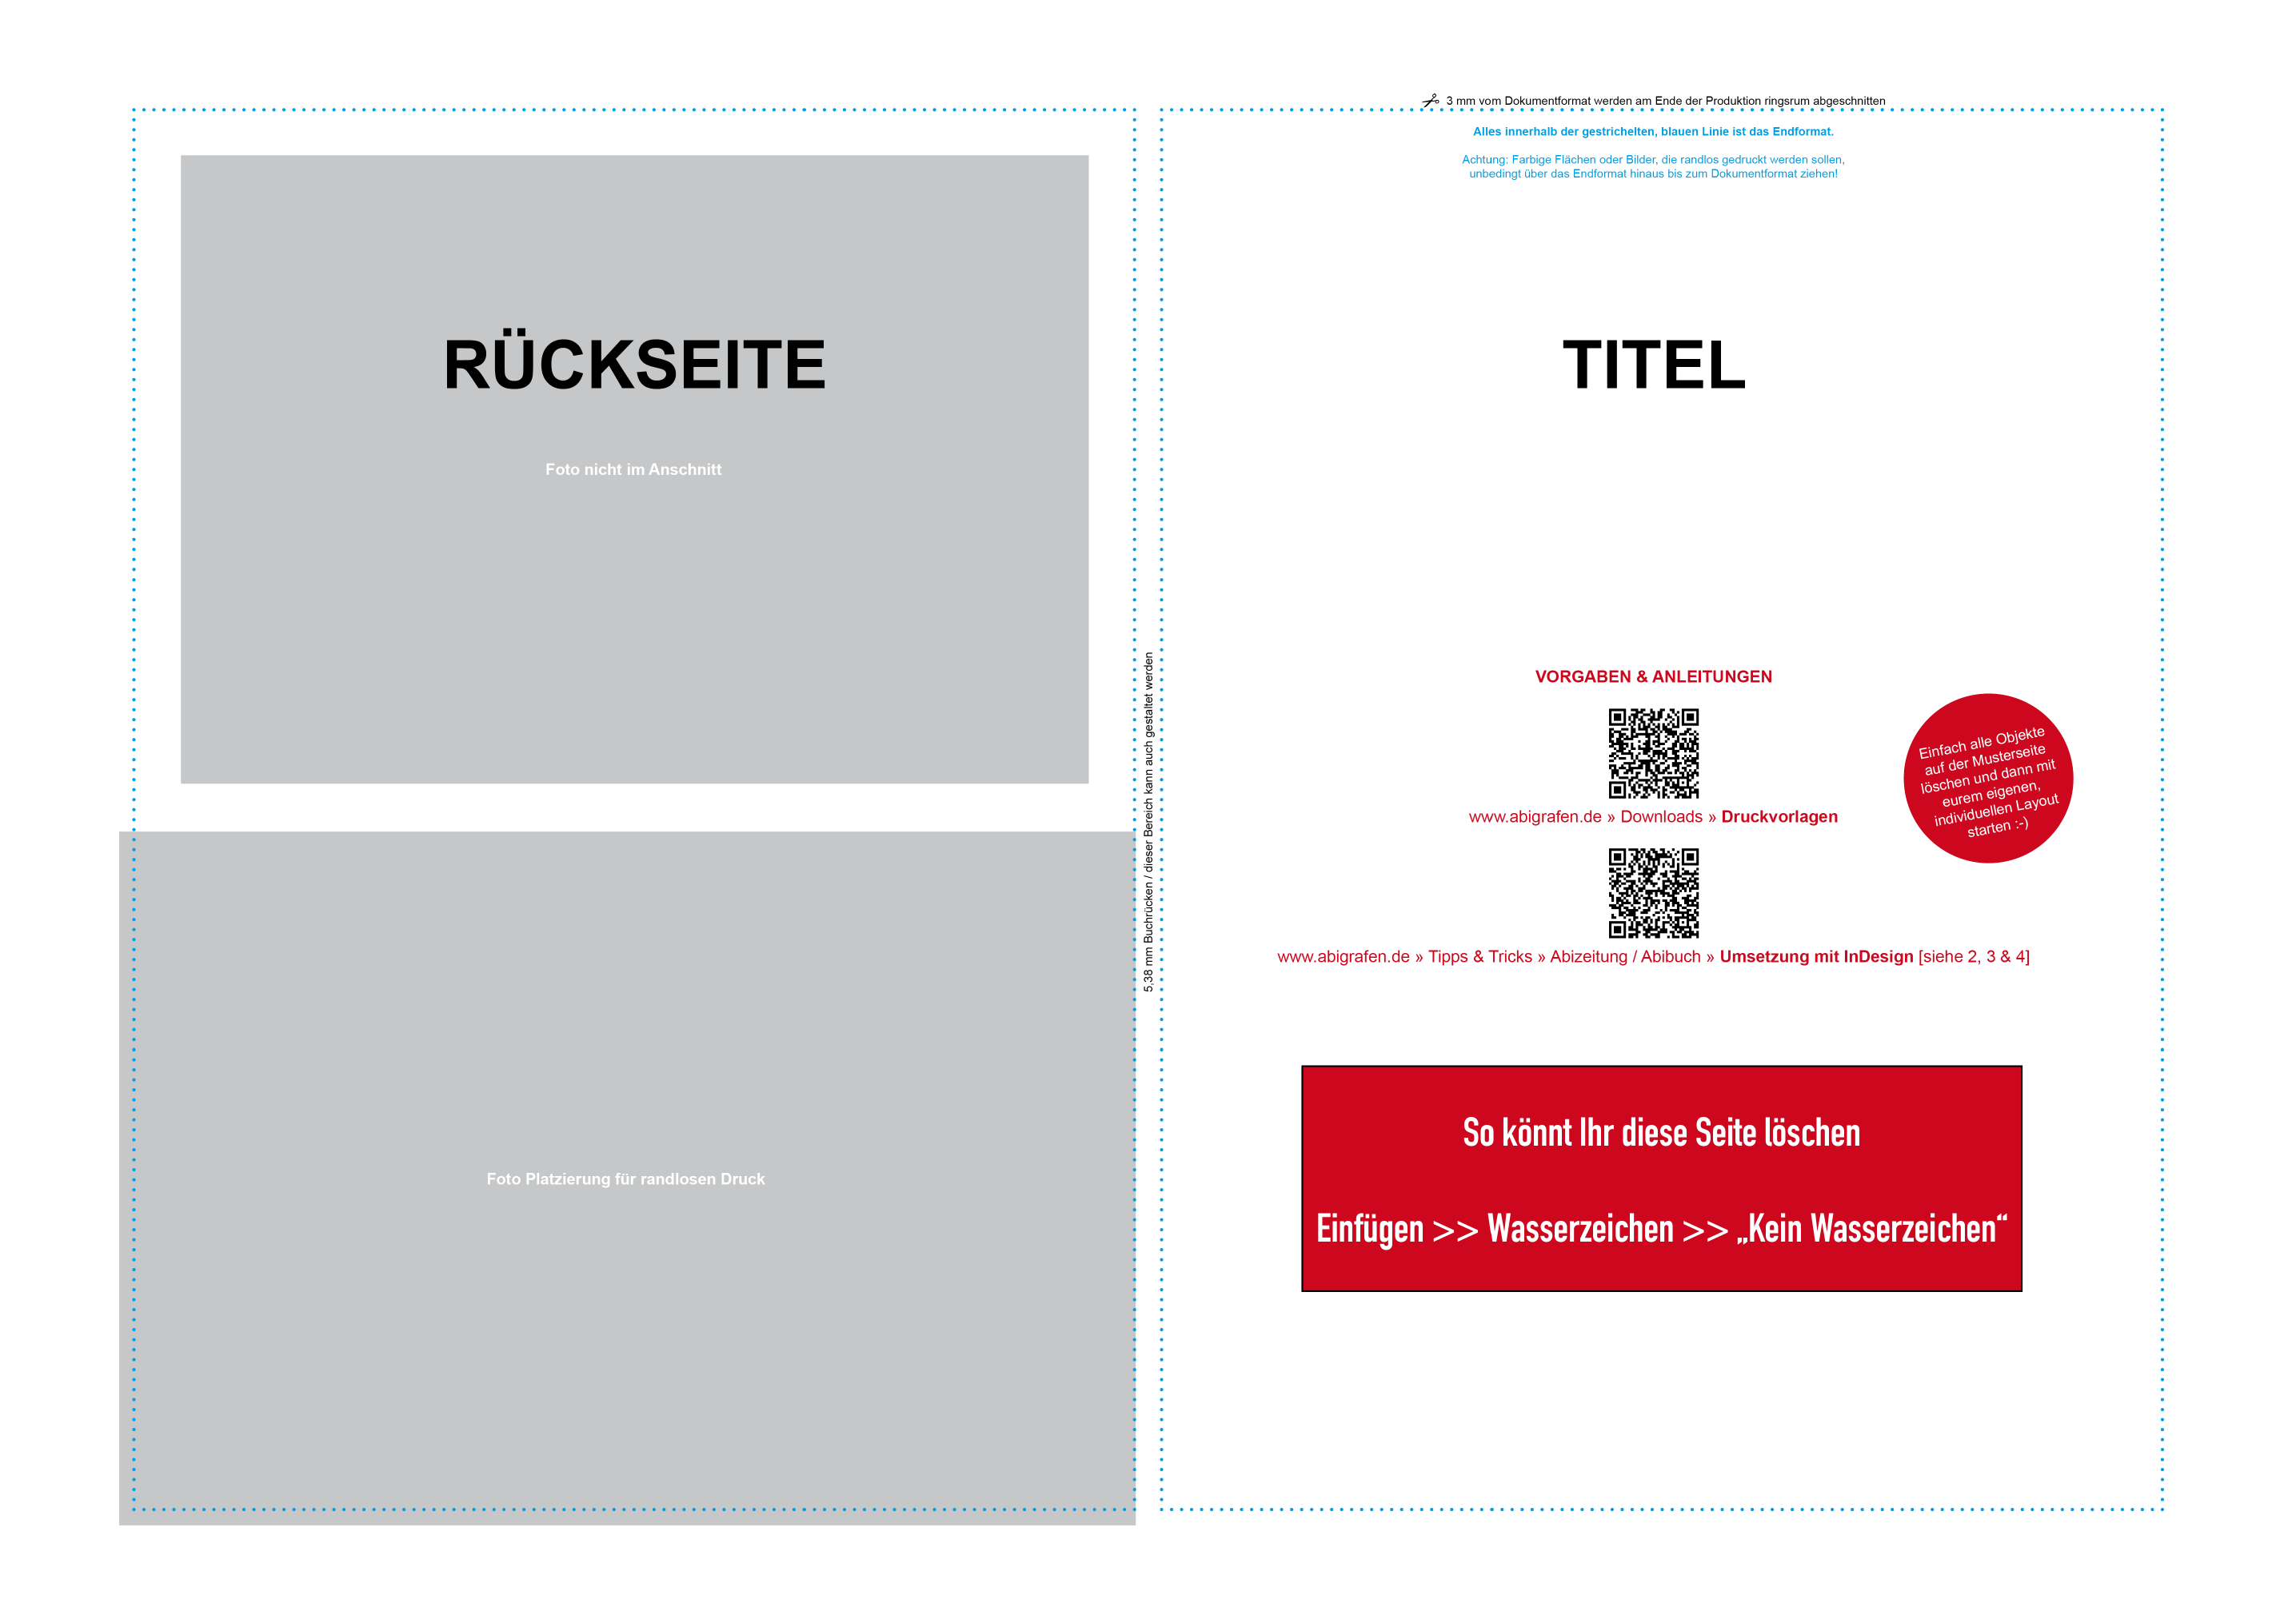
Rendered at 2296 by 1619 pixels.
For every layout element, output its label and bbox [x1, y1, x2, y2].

picture [119, 94, 2177, 1525]
